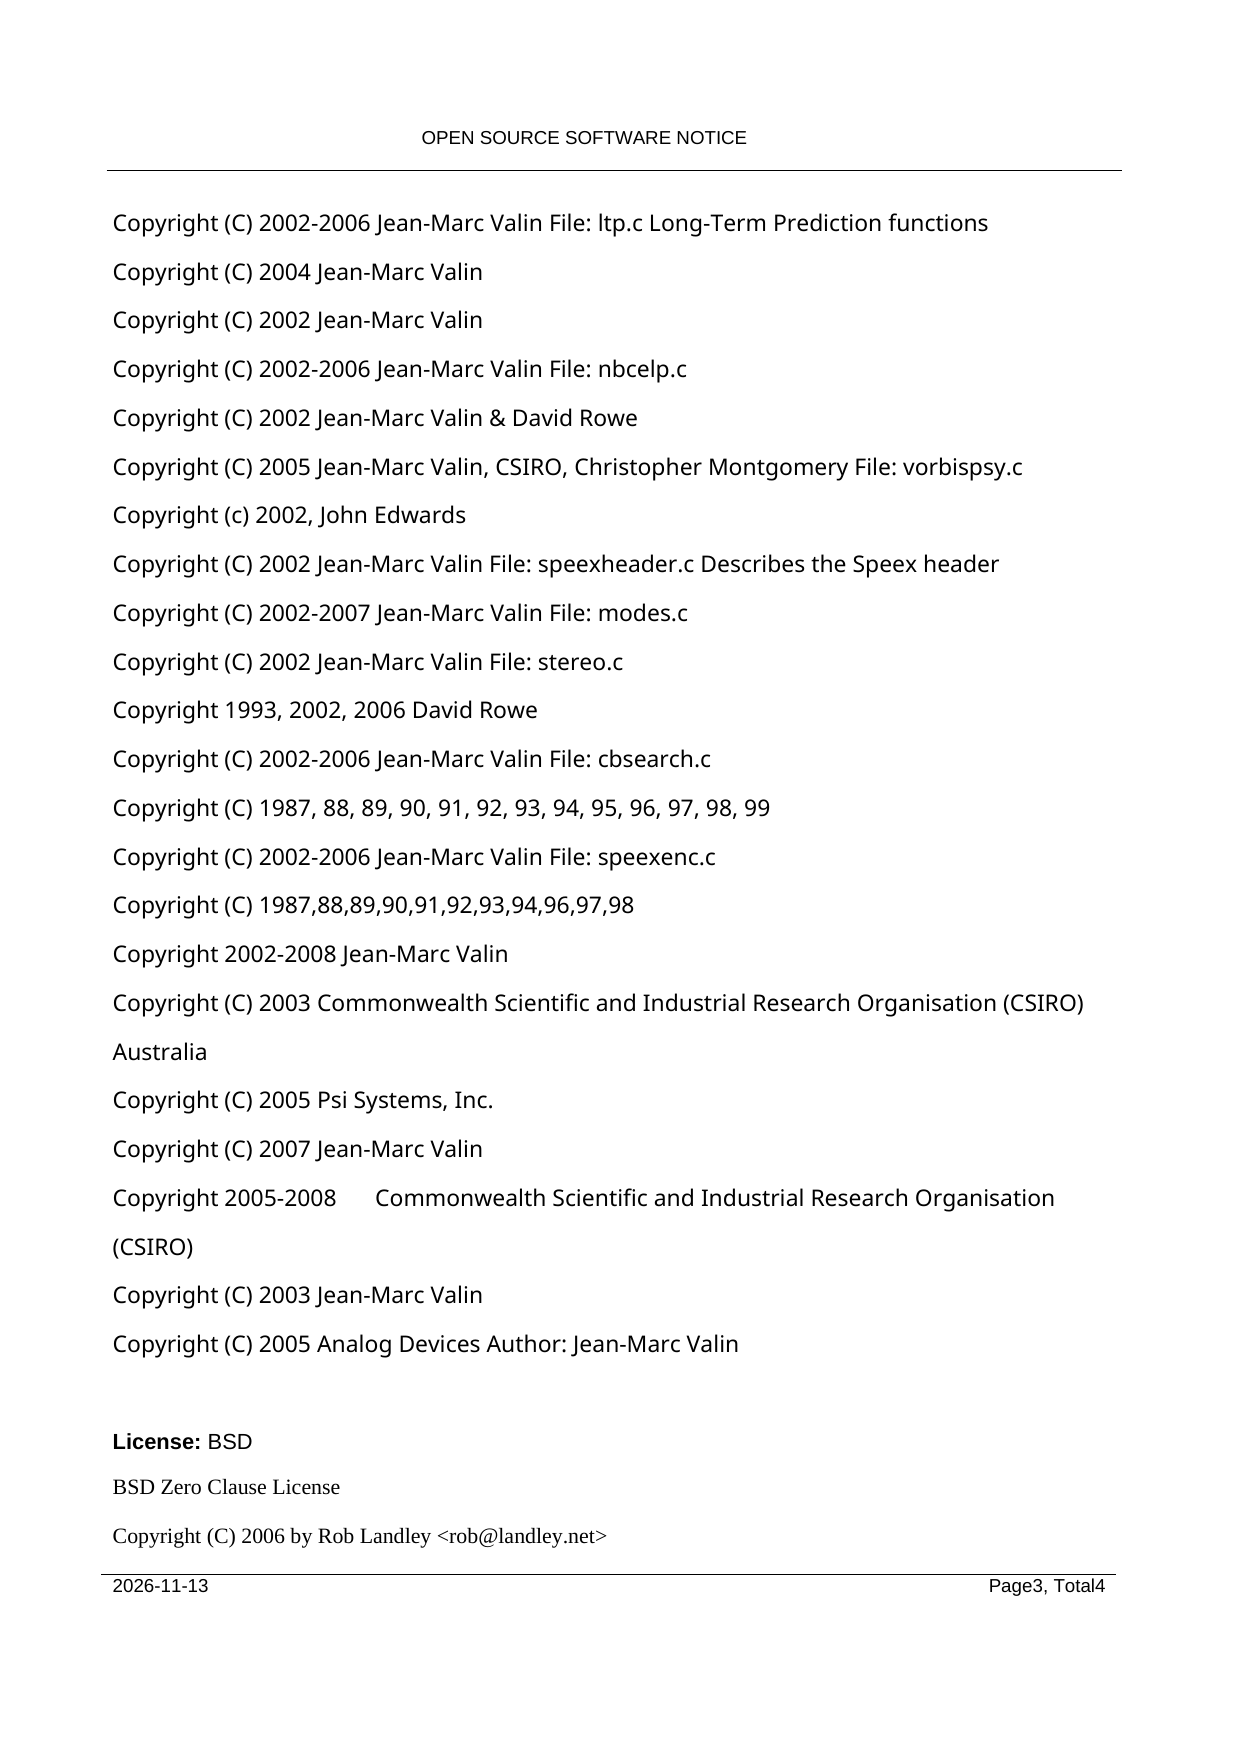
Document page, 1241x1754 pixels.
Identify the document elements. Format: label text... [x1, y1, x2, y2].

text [112, 206, 1128, 1409]
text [112, 1470, 1128, 1551]
text License: BSD [112, 1425, 1128, 1458]
